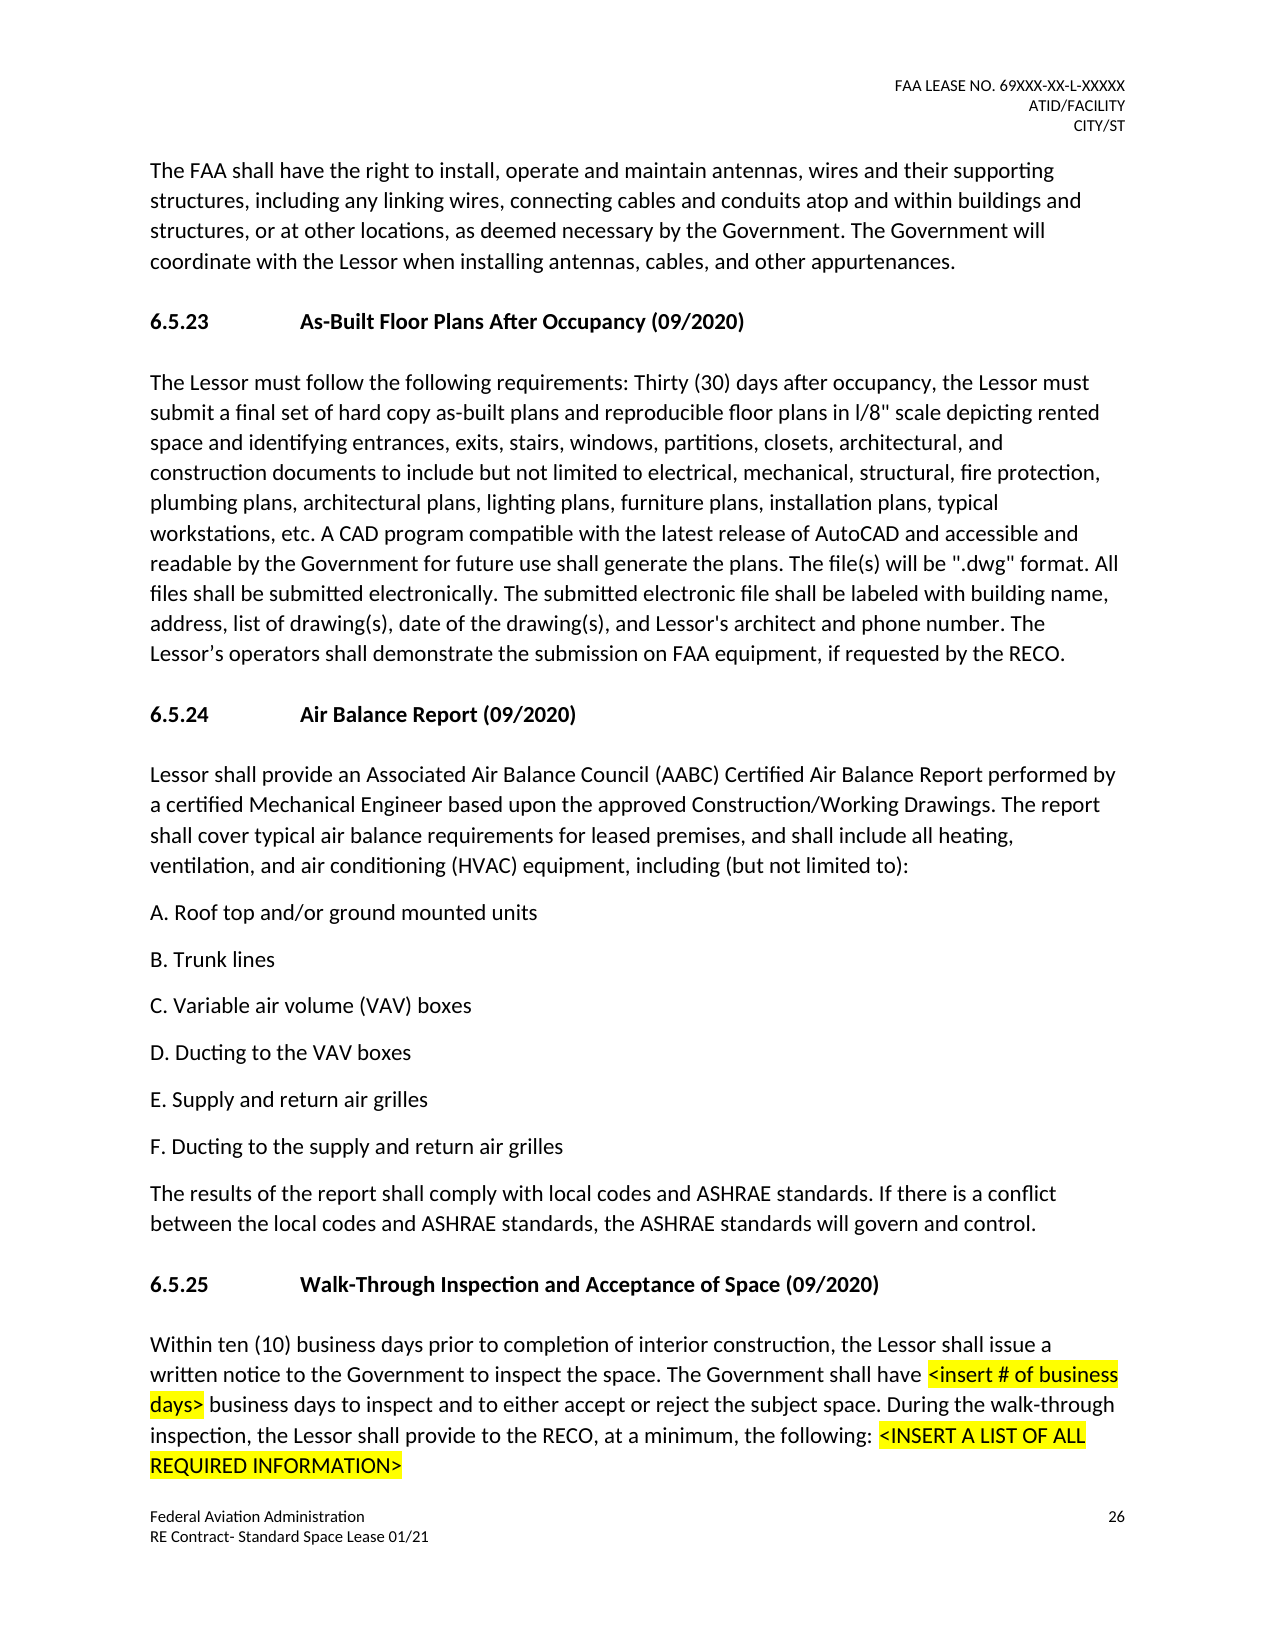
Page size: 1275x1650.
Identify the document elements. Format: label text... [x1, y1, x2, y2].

text E. Supply and return air grilles [150, 1085, 1125, 1113]
text C. Variable air volume (VAV) boxes [150, 992, 1125, 1020]
text A. Roof top and/or ground mounted units [150, 898, 1125, 926]
text F. Ducting to the supply and return air grilles [150, 1132, 1125, 1160]
text The results of the report shall comply with local codes and ASHRAE standards. If there is a conflict between the local codes and ASHRAE standards, the ASHRAE standards will govern and control. 6.5.25 Walk-Through Inspection and Acceptance of Space (09/2020) This clause is optional for use in space leases where build out occurs. Within ten (10) business days prior to completion of interior construction, the Lessor shall issue a written notice to the Government to inspect the space. The Government shall have <insert # of business days> business days to inspect and to either accept or reject the subject space. During the walk-through inspection, the Lessor shall provide to the RECO, at a minimum, the following: <INSERT A LIST OF ALL REQUIRED INFORMATION> [150, 1179, 1125, 1479]
text B. Trunk lines [150, 945, 1125, 973]
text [150, 156, 1125, 879]
text D. Ducting to the VAV boxes [150, 1038, 1125, 1067]
